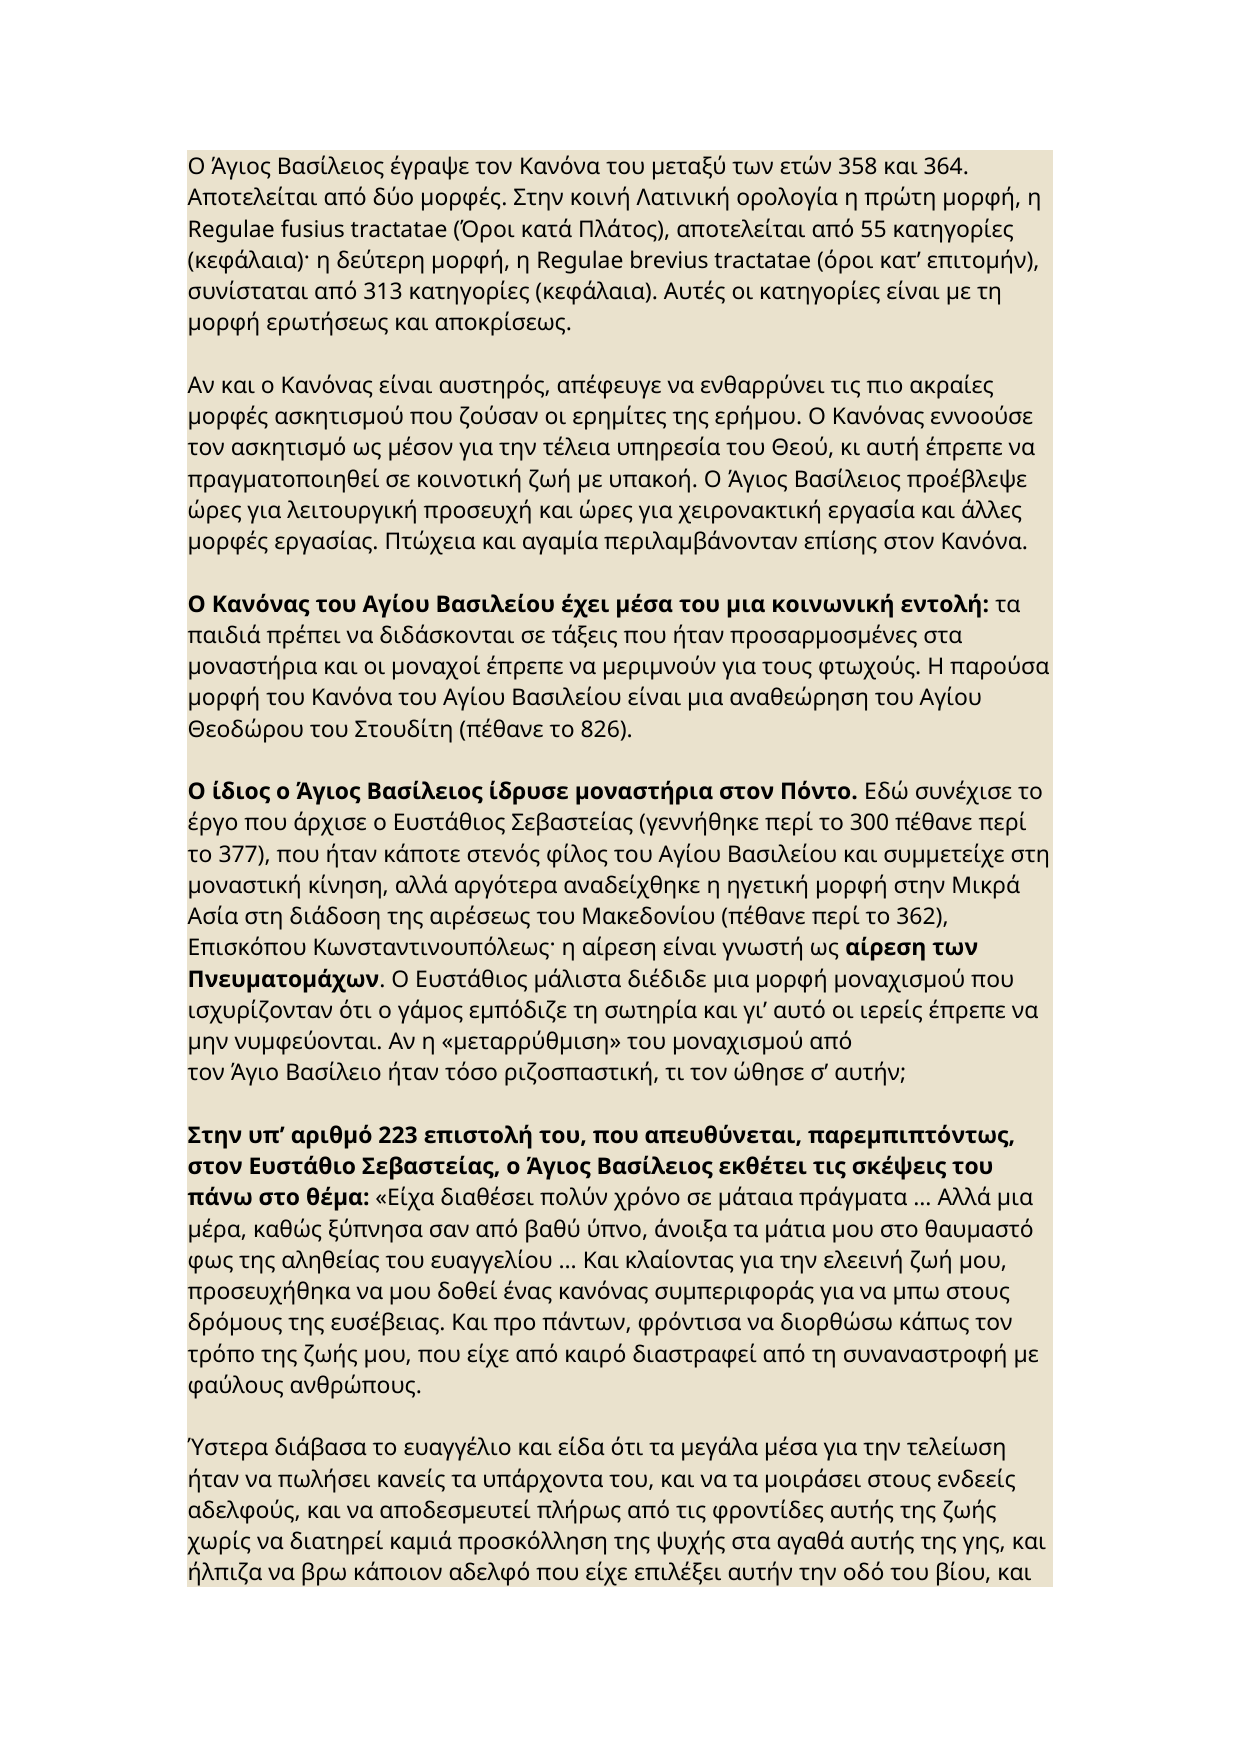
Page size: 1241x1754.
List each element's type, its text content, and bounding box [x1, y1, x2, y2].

text Ο Κανόνας του Αγίου Βασιλείου έχει μέσα του μια κοινωνική εντολή: τα παιδιά πρέπει να διδάσκονται σε τάξεις που ήταν προσαρμοσμένες στα μοναστήρια και οι μοναχοί έπρεπε να μεριμνούν για τους φτωχούς. Η παρούσα μορφή του Κανόνα του Αγίου Βασιλείου είναι μια αναθεώρηση του Αγίου Θεοδώρου του Στουδίτη (πέθανε το 826). Ο ίδιος ο Άγιος Βασίλειος ίδρυσε μοναστήρια στον Πόντο. Εδώ συνέχισε το έργο που άρχισε ο Ευστάθιος Σεβαστείας (γεννήθηκε περί το 300 πέθανε περί το 377), που ήταν κάποτε στενός φίλος του Αγίου Βασιλείου και συμμετείχε στη μοναστική κίνηση, αλλά αργότερα αναδείχθηκε η ηγετική μορφή στην Μικρά Ασία στη διάδοση της αιρέσεως του Μακεδονίου (πέθανε περί το 362), Επισκόπου Κωνσταντινουπόλεως· η αίρεση είναι γνωστή ως αίρεση των Πνευματομάχων. Ο Ευστάθιος μάλιστα διέδιδε μια μορφή μοναχισμού που ισχυρίζονταν ότι ο γάμος εμπόδιζε τη σωτηρία και γι’ αυτό οι ιερείς έπρεπε να μην νυμφεύονται. Αν η «μεταρρύθμιση» του μοναχισμού από τον Άγιο Βασίλειο ήταν τόσο ριζοσπαστική, τι τον ώθησε σ’ αυτήν; [187, 556, 1053, 1087]
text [187, 1087, 1053, 1587]
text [187, 150, 1053, 556]
